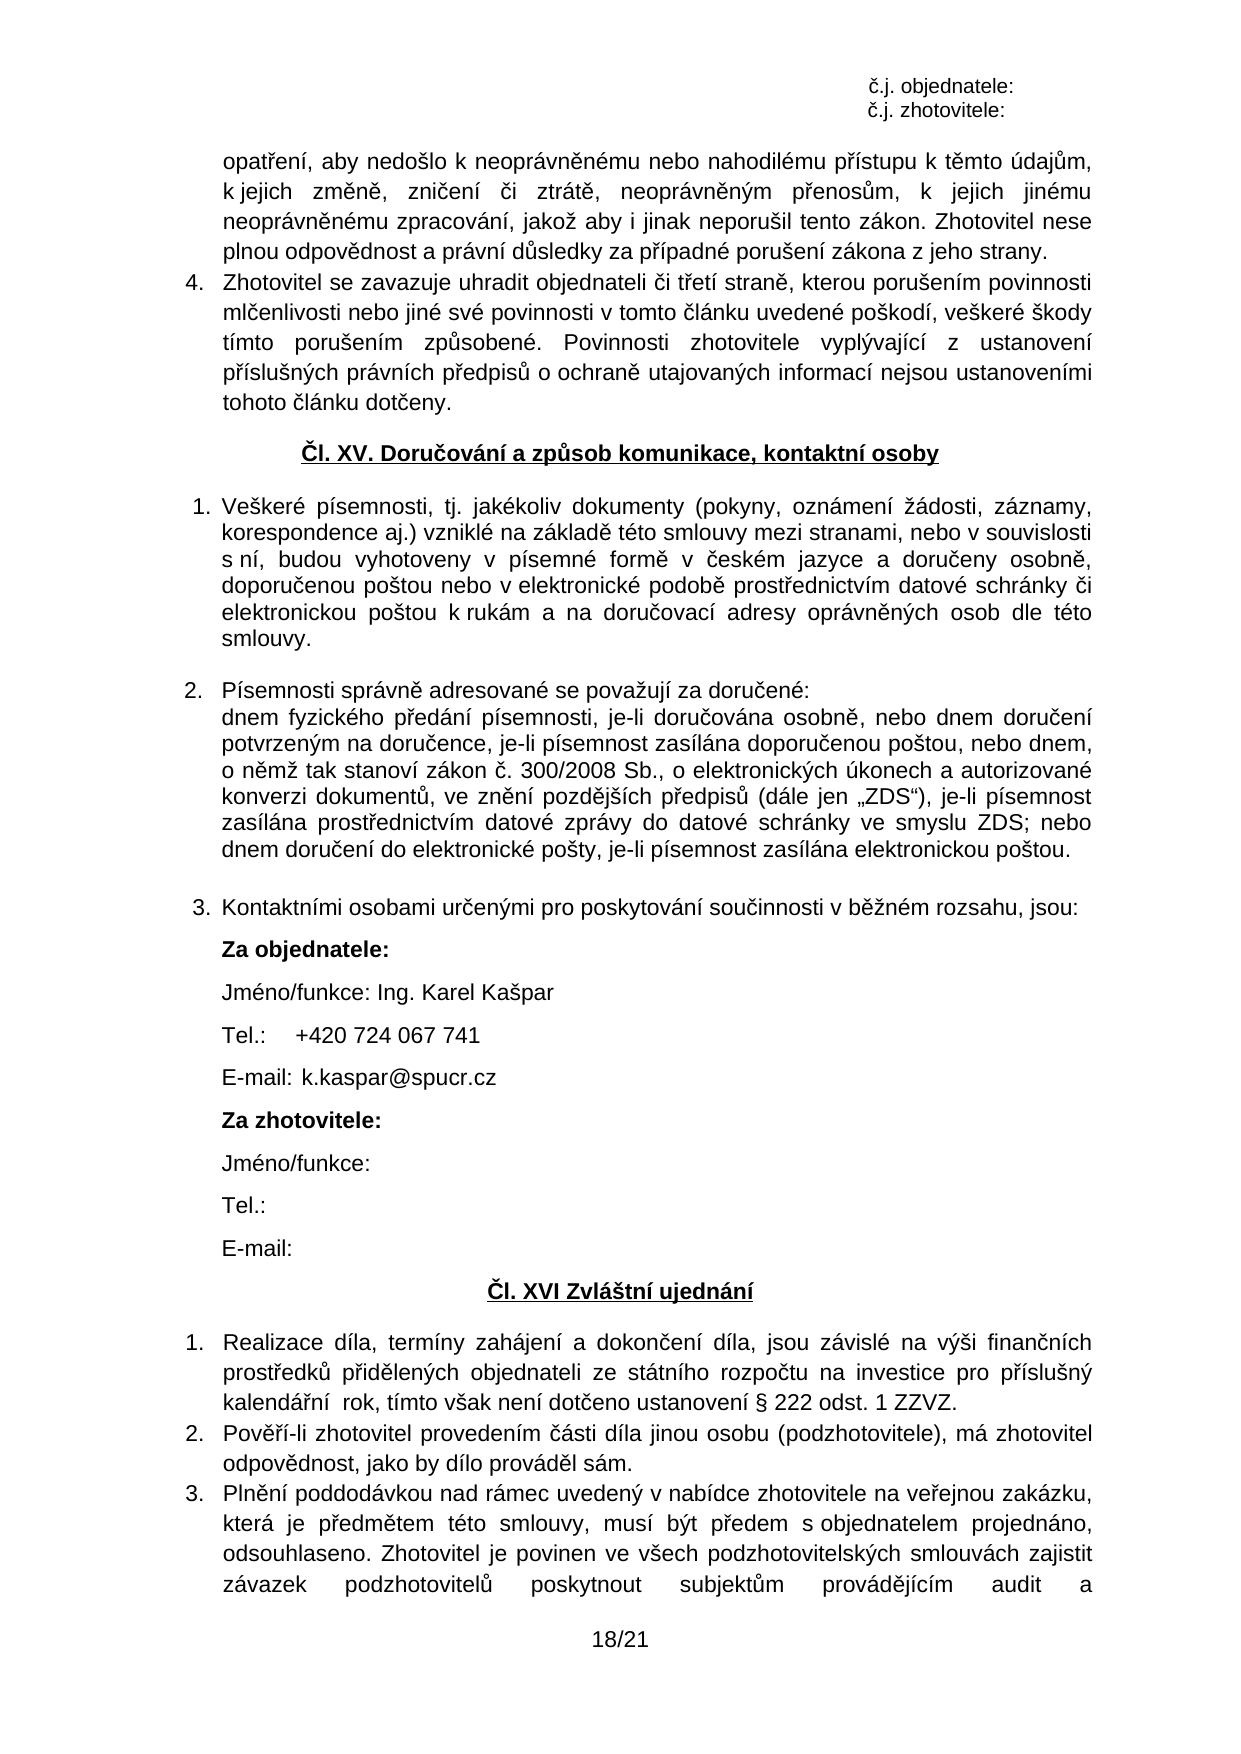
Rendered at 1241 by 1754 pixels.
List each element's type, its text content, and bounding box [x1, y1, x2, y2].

text Za zhotovitele: [192, 1107, 1093, 1133]
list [185, 1480, 1093, 1597]
text Čl. XV. Doručování a způsob komunikace, kontaktní osoby [148, 440, 1093, 467]
list Veškeré písemnosti, tj. jakékoliv dokumenty (pokyny, oznámení žádosti, záznamy, korespondence aj.) vzniklé na základě této smlouvy mezi stranami, nebo v souvislosti s ní, budou vyhotoveny v písemné formě v českém jazyce a doručeny osobně, doporučenou poštou nebo v elektronické podobě prostřednictvím datové schránky či elektronickou poštou k rukám a na doručovací adresy oprávněných osob dle této smlouvy. [192, 493, 1093, 651]
text Za objednatele: [185, 936, 1093, 963]
list Realizace díla, termíny zahájení a dokončení díla, jsou závislé na výši finančních prostředků přidělených objednateli ze státního rozpočtu na investice pro příslušný kalendářní rok, tímto však není dotčeno ustanovení § 222 odst. 1 ZZVZ. [185, 1329, 1093, 1416]
text Čl. XVI Zvláštní ujednání [148, 1278, 1093, 1304]
text E-mail: [192, 1235, 1093, 1262]
list Písemnosti správně adresované se považují za doručené: [184, 677, 1093, 704]
text E-mail: k.kaspar@spucr.cz [192, 1064, 1093, 1091]
text Jméno/funkce: [192, 1150, 1093, 1176]
text Tel.: +420 724 067 741 [192, 1022, 1093, 1048]
text Tel.: [192, 1192, 1093, 1219]
list Kontaktními osobami určenými pro poskytování součinnosti v běžném rozsahu, jsou: [192, 893, 1093, 920]
list Pověří-li zhotovitel provedením části díla jinou osobu (podzhotovitele), má zhotovitel odpovědnost, jako by dílo prováděl sám. [185, 1419, 1093, 1476]
text dnem fyzického předání písemnosti, je-li doručována osobně, nebo dnem doručení potvrzeným na doručence, je-li písemnost zasílána doporučenou poštou, nebo dnem, o němž tak stanoví zákon č. 300/2008 Sb., o elektronických úkonech a autorizované konverzi dokumentů, ve znění pozdějších předpisů (dále jen „ZDS“), je-li písemnost zasílána prostřednictvím datové zprávy do datové schránky ve smyslu ZDS; nebo dnem doručení do elektronické pošty, je-li písemnost zasílána elektronickou poštou. [221, 704, 1093, 862]
text Jméno/funkce: Ing. Karel Kašpar [148, 979, 1093, 1005]
list Zhotovitel se zavazuje uhradit objednateli či třetí straně, kterou porušením povinnosti mlčenlivosti nebo jiné své povinnosti v tomto článku uvedené poškodí, veškeré škody tímto porušením způsobené. Povinnosti zhotovitele vyplývající z ustanovení příslušných právních předpisů o ochraně utajovaných informací nejsou ustanoveními tohoto článku dotčeny. [185, 268, 1093, 416]
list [185, 148, 1093, 264]
